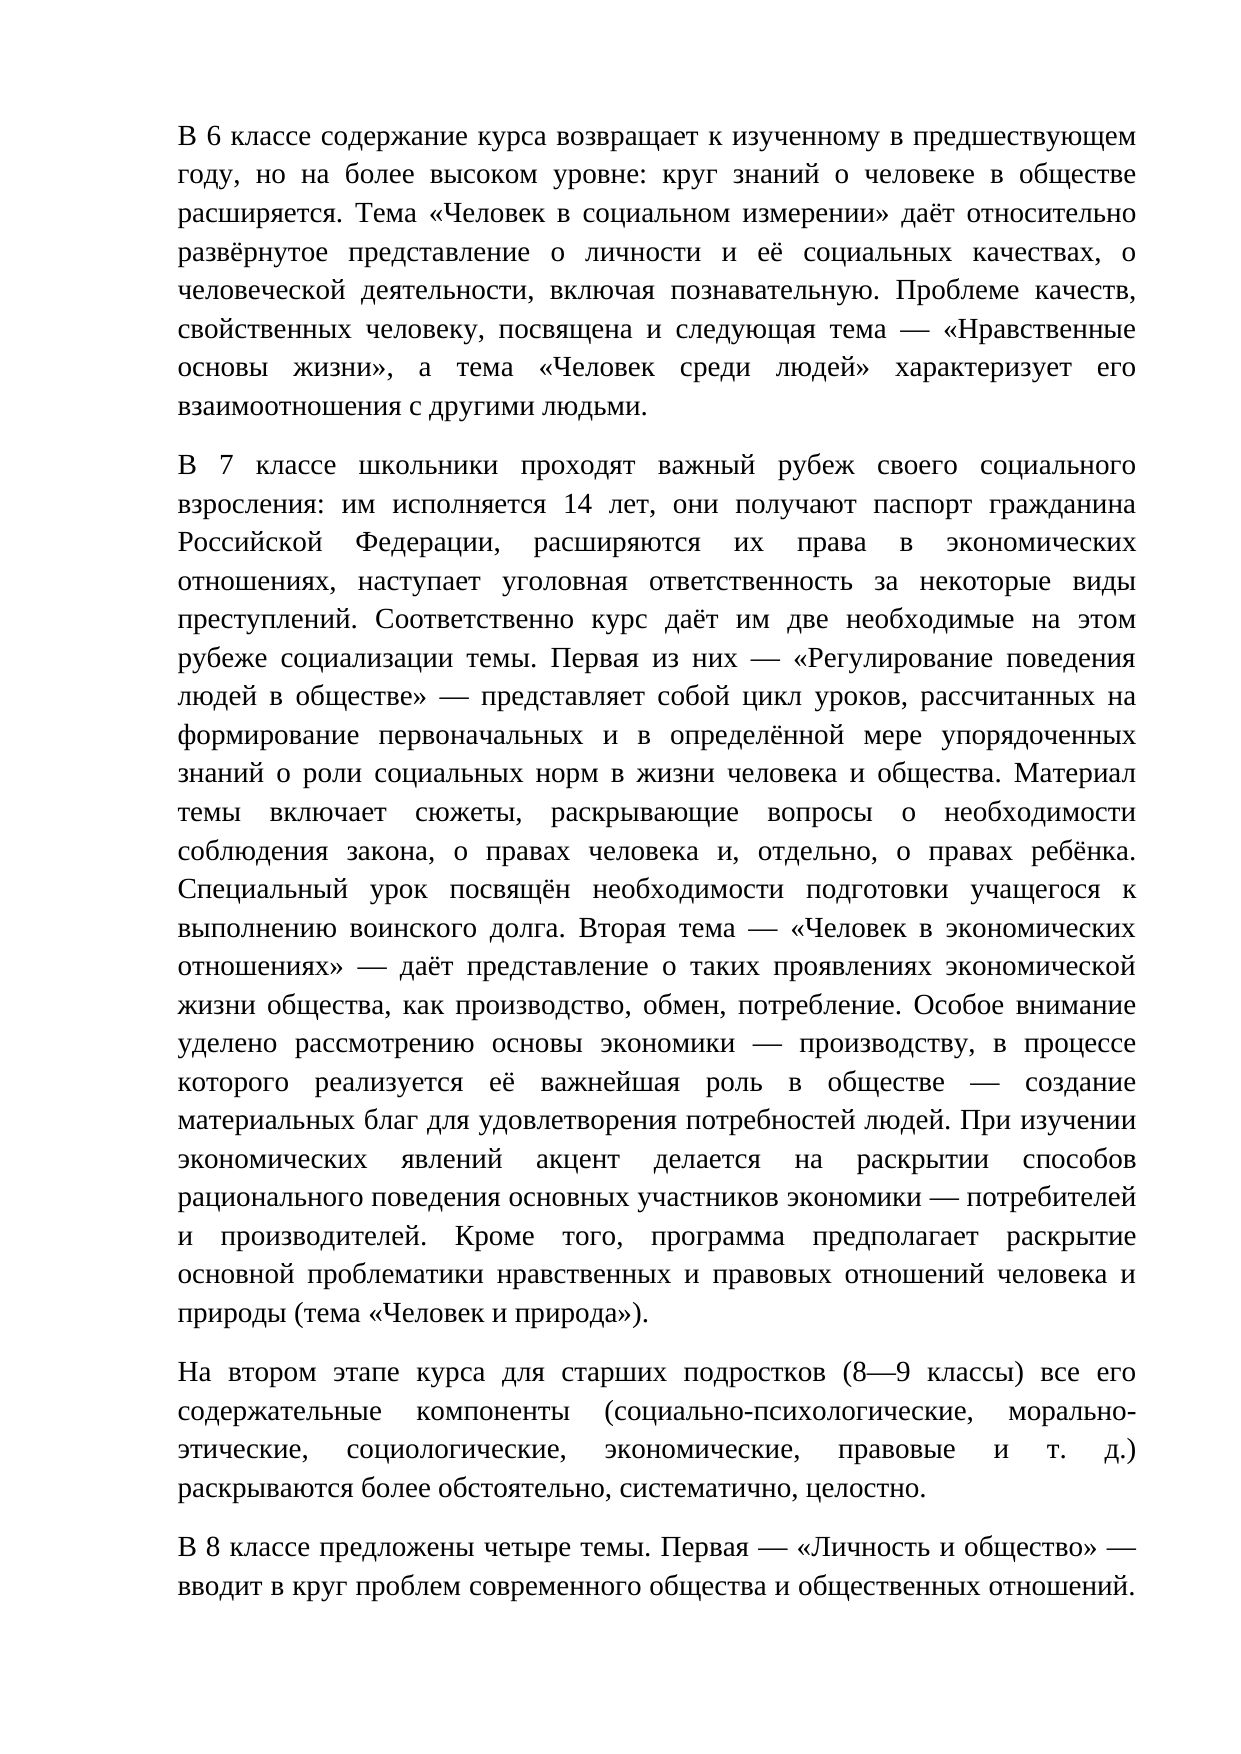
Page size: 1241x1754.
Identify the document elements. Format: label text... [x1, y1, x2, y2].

text В 6 классе содержание курса возвращает к изученному в предшествующем году, но на более высоком уровне: круг знаний о человеке в обществе расширяется. Тема «Человек в социальном измерении» даёт относительно развёрнутое представление о личности и её социальных качествах, о человеческой деятельности, включая познавательную. Проблеме качеств, свойственных человеку, посвящена и следующая тема — «Нравственные основы жизни», а тема «Человек среди людей» характеризует его взаимоотношения с другими людьми. [177, 118, 1137, 421]
text На втором этапе курса для старших подростков (8—9 классы) все его содержательные компоненты (социально-психологические, морально-этические, социологические, экономические, правовые и т. д.) раскрываются более обстоятельно, систематично, целостно. [177, 1354, 1137, 1504]
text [177, 1529, 1137, 1602]
text В 7 классе школьники проходят важный рубеж своего социального взросления: им исполняется 14 лет, они получают паспорт гражданина Российской Федерации, расширяются их права в экономических отношениях, наступает уголовная ответственность за некоторые виды преступлений. Соответственно курс даёт им две необходимые на этом рубеже социализации темы. Первая из них — «Регулирование поведения людей в обществе» — представляет собой цикл уроков, рассчитанных на формирование первоначальных и в определённой мере упорядоченных знаний о роли социальных норм в жизни человека и общества. Материал темы включает сюжеты, раскрывающие вопросы о необходимости соблюдения закона, о правах человека и, отдельно, о правах ребёнка. Специальный урок посвящён необходимости подготовки учащегося к выполнению воинского долга. Вторая тема — «Человек в экономических отношениях» — даёт представление о таких проявлениях экономической жизни общества, как производство, обмен, потребление. Особое внимание уделено рассмотрению основы экономики — производству, в процессе которого реализуется её важнейшая роль в обществе — создание материальных благ для удовлетворения потребностей людей. При изучении экономических явлений акцент делается на раскрытии способов рационального поведения основных участников экономики — потребителей и производителей. Кроме того, программа предполагает раскрытие основной проблематики нравственных и правовых отношений человека и природы (тема «Человек и природа»). [177, 447, 1137, 1329]
